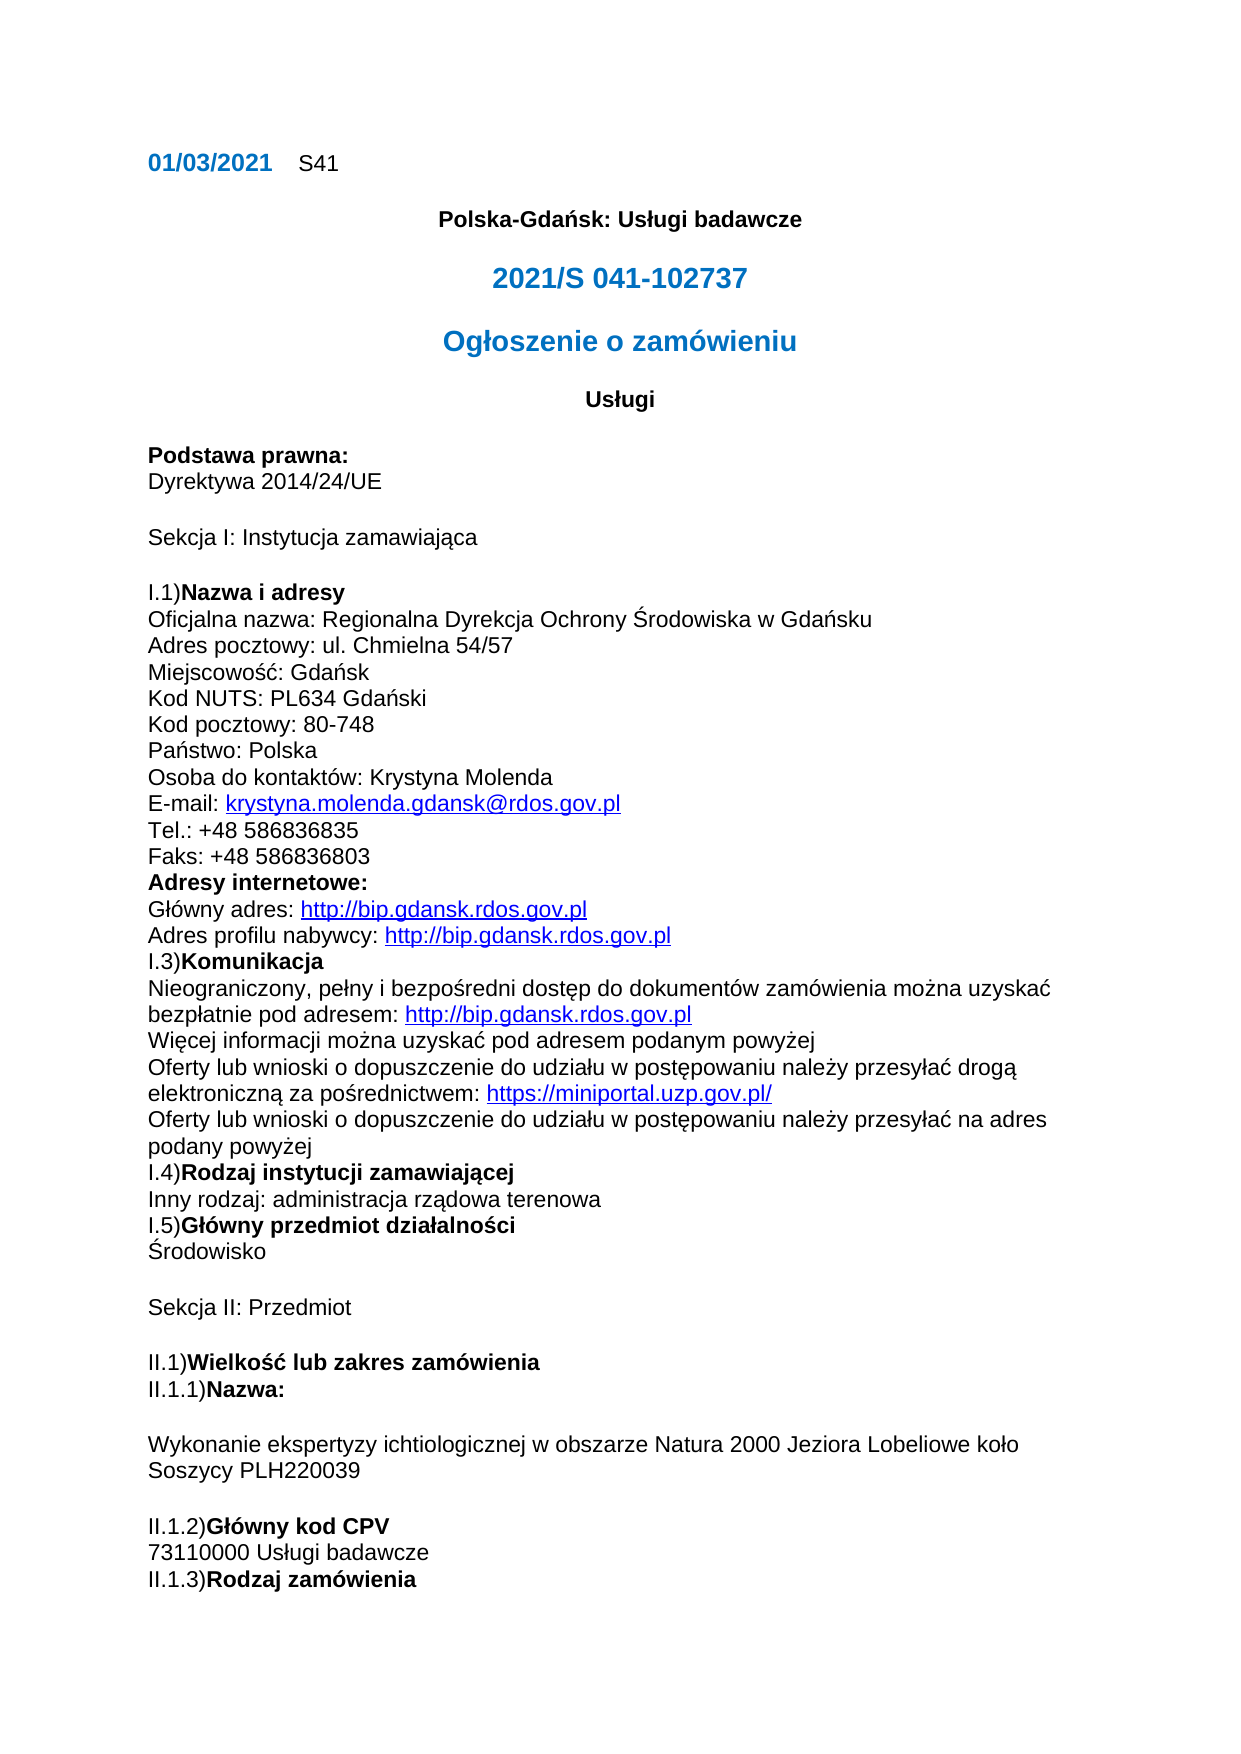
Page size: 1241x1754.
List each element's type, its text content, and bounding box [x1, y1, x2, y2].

text II.1.2)Główny kod CPV [148, 1513, 1093, 1539]
text Oficjalna nazwa: Regionalna Dyrekcja Ochrony Środowiska w Gdańsku Adres pocztowy: ul. Chmielna 54/57 Miejscowość: Gdańsk Kod NUTS: PL634 Gdański Kod pocztowy: 80-748 Państwo: Polska Osoba do kontaktów: Krystyna Molenda E-mail: krystyna.molenda.gdansk@rdos.gov.pl Tel.: +48 586836835 Faks: +48 586836803 Adresy internetowe: Główny adres: http://bip.gdansk.rdos.gov.pl Adres profilu nabywcy: http://bip.gdansk.rdos.gov.pl [148, 606, 1093, 948]
text Środowisko [148, 1238, 1093, 1264]
text Nieograniczony, pełny i bezpośredni dostęp do dokumentów zamówienia można uzyskać bezpłatnie pod adresem: http://bip.gdansk.rdos.gov.pl [148, 975, 1093, 1027]
text Oferty lub wnioski o dopuszczenie do udziału w postępowaniu należy przesyłać drogą elektroniczną za pośrednictwem: https://miniportal.uzp.gov.pl/ [148, 1054, 1093, 1106]
text Sekcja II: Przedmiot [148, 1294, 1093, 1320]
text I.3)Komunikacja [148, 948, 1093, 975]
text Wykonanie ekspertyzy ichtiologicznej w obszarze Natura 2000 Jeziora Lobeliowe koło Soszycy PLH220039 [148, 1431, 1093, 1484]
text II.1.1)Nazwa: [148, 1376, 1093, 1402]
text Sekcja I: Instytucja zamawiająca [148, 524, 1093, 550]
text II.1.3)Rodzaj zamówienia [148, 1566, 1093, 1592]
text II.1)Wielkość lub zakres zamówienia [148, 1349, 1093, 1376]
text I.1)Nazwa i adresy [148, 579, 1093, 606]
text Podstawa prawna: [148, 442, 1093, 468]
text 2021/S 041-102737 [148, 261, 1093, 294]
text Więcej informacji można uzyskać pod adresem podanym powyżej [148, 1027, 1093, 1054]
text Dyrektywa 2014/24/UE [148, 468, 1093, 495]
text I.5)Główny przedmiot działalności [148, 1212, 1093, 1238]
text Usługi [148, 386, 1093, 413]
text Oferty lub wnioski o dopuszczenie do udziału w postępowaniu należy przesyłać na adres podany powyżej [148, 1106, 1093, 1159]
text Inny rodzaj: administracja rządowa terenowa [148, 1186, 1093, 1212]
text I.4)Rodzaj instytucji zamawiającej [148, 1159, 1093, 1186]
text 73110000 Usługi badawcze [148, 1539, 1093, 1566]
text 01/03/2021 S41 [148, 148, 1093, 176]
text Ogłoszenie o zamówieniu [148, 324, 1093, 357]
text Polska-Gdańsk: Usługi badawcze [148, 206, 1093, 232]
